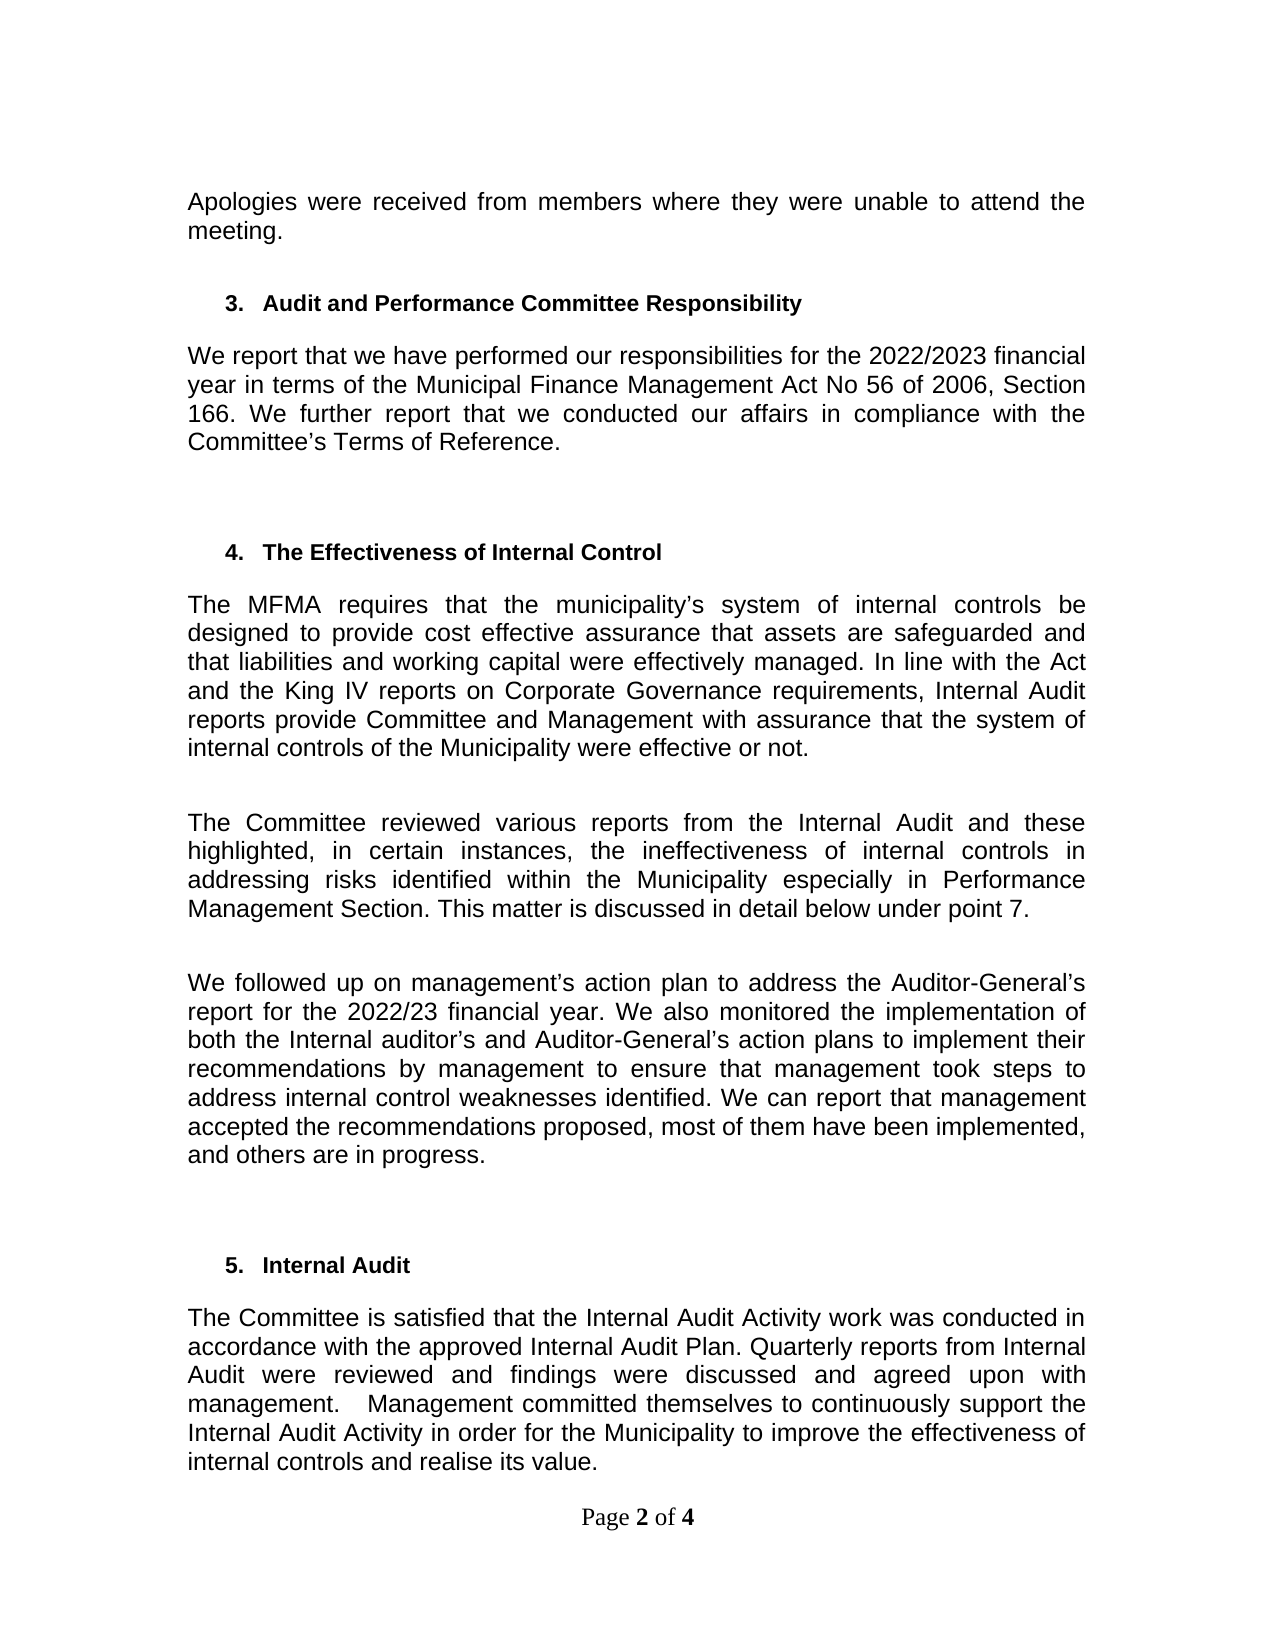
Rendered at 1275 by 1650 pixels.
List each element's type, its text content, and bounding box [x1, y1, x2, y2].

text The MFMA requires that the municipality’s system of internal controls be designed to provide cost effective assurance that assets are safeguarded and that liabilities and working capital were effectively managed. In line with the Act and the King IV reports on Corporate Governance requirements, Internal Audit reports provide Committee and Management with assurance that the system of internal controls of the Municipality were effective or not. [187, 589, 1087, 762]
text We report that we have performed our responsibilities for the 2022/2023 financial year in terms of the Municipal Finance Management Act No 56 of 2006, Section 166. We further report that we conducted our affairs in compliance with the Committee’s Terms of Reference. [187, 341, 1087, 456]
text Apologies were received from members where they were unable to attend the meeting. [187, 187, 1087, 244]
text We followed up on management’s action plan to address the Auditor-General’s report for the 2022/23 financial year. We also monitored the implementation of both the Internal auditor’s and Auditor-General’s action plans to implement their recommendations by management to ensure that management took steps to address internal control weaknesses identified. We can report that management accepted the recommendations proposed, most of them have been implemented, and others are in progress. [187, 968, 1087, 1169]
text The Committee reviewed various reports from the Internal Audit and these highlighted, in certain instances, the ineffectiveness of internal controls in addressing risks identified within the Municipality especially in Performance Management Section. This matter is discussed in detail below under point 7. [187, 807, 1087, 922]
list The Effectiveness of Internal Control [225, 538, 1087, 565]
text The Committee is satisfied that the Internal Audit Activity work was conducted in accordance with the approved Internal Audit Plan. Quarterly reports from Internal Audit were reviewed and findings were discussed and agreed upon with management. Management committed themselves to continuously support the Internal Audit Activity in order for the Municipality to improve the effectiveness of internal controls and realise its value. [187, 1303, 1087, 1475]
list Internal Audit [225, 1252, 1087, 1278]
list Audit and Performance Committee Responsibility [225, 290, 1087, 316]
